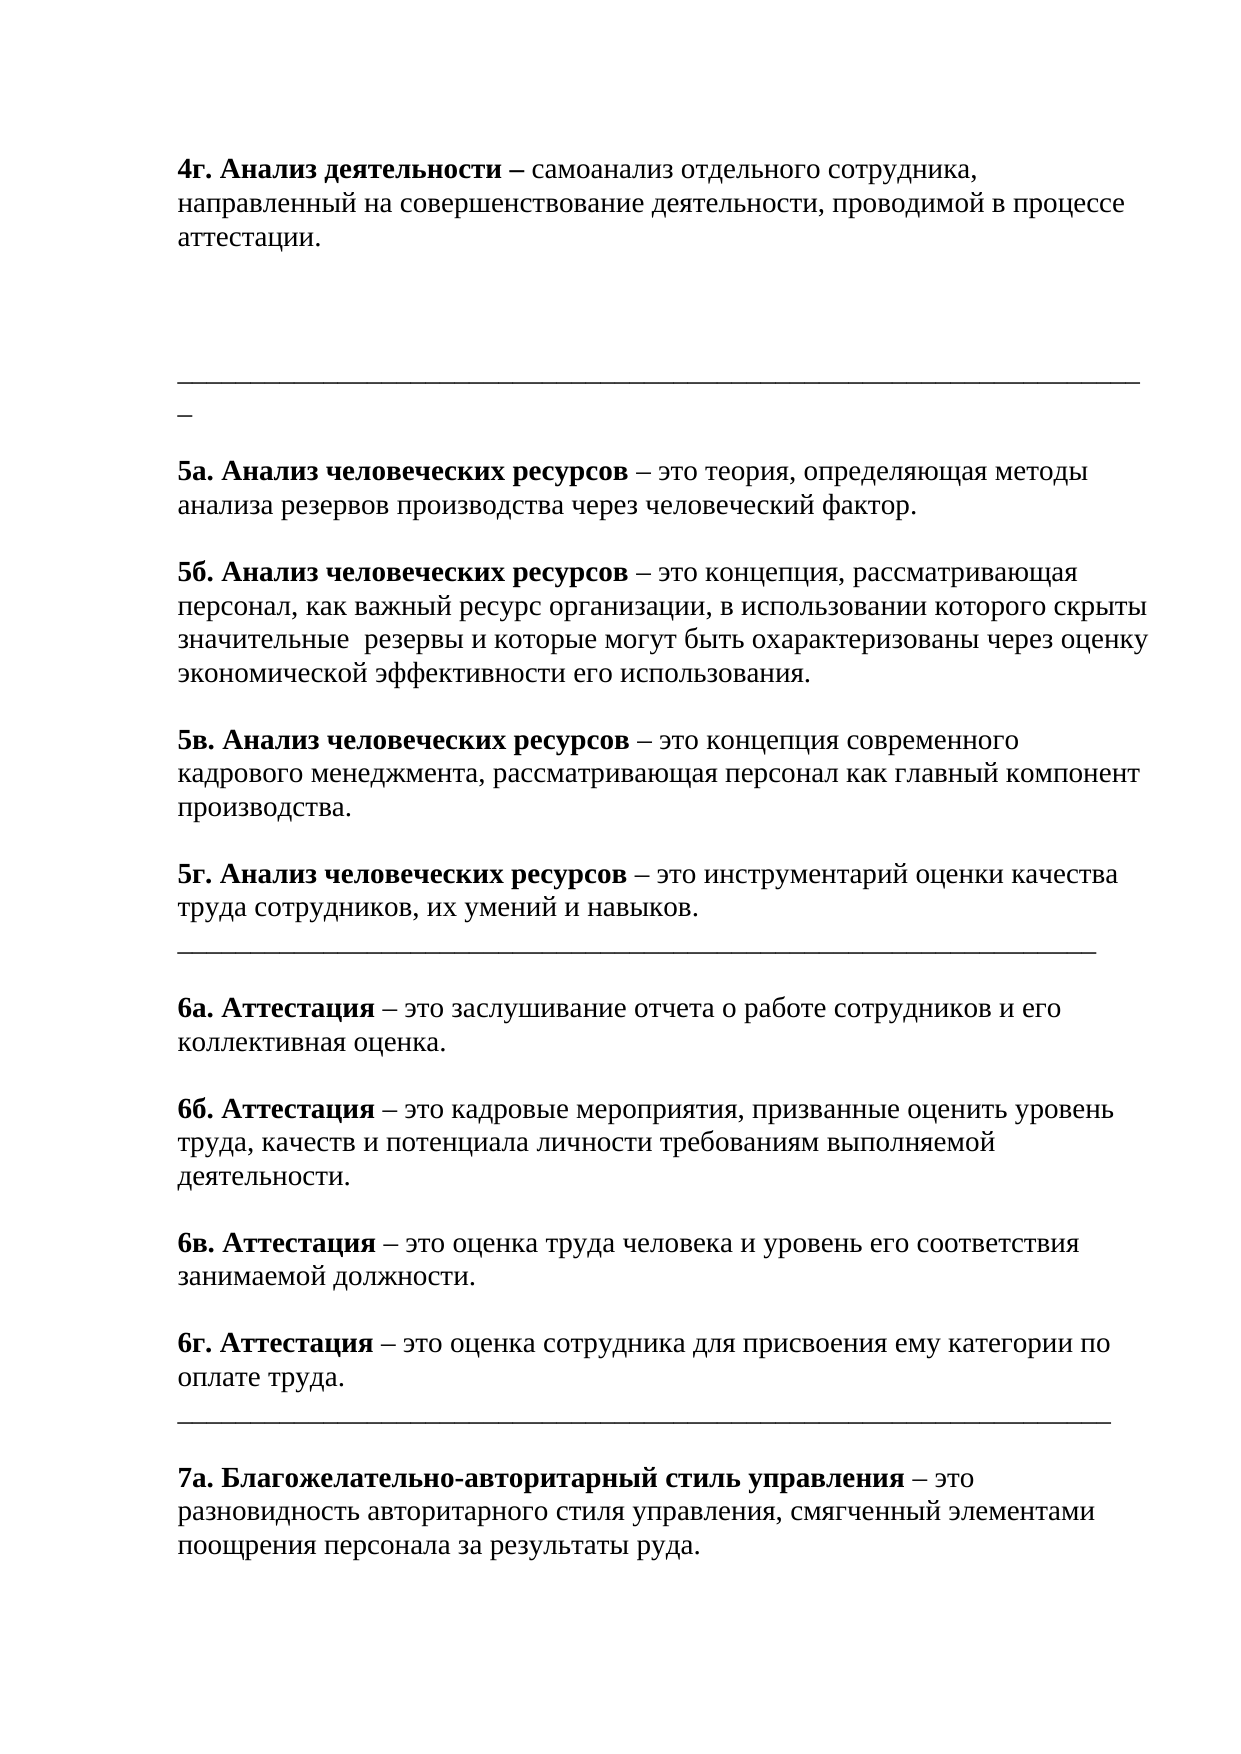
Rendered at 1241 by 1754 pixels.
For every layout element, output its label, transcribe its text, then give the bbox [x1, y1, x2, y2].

text 5в. Анализ человеческих ресурсов – это концепция современного кадрового менеджмента, рассматривающая персонал как главный компонент производства. [177, 722, 1152, 822]
text 5а. Анализ человеческих ресурсов – это теория, определяющая методы анализа резервов производства через человеческий фактор. [177, 453, 1152, 521]
text 4г. Анализ деятельности – самоанализ отдельного сотрудника, направленный на совершенствование деятельности, проводимой в процессе аттестации. [177, 152, 1152, 252]
text 6в. Аттестация – это оценка труда человека и уровень его соответствия занимаемой должности. [177, 1225, 1152, 1292]
text 6г. Аттестация – это оценка сотрудника для присвоения ему категории по оплате труда. [177, 1326, 1152, 1393]
text _______________________________________________________________ [177, 923, 1152, 957]
text 6а. Аттестация – это заслушивание отчета о работе сотрудников и его коллективная оценка. [177, 990, 1152, 1057]
text 7а. Благожелательно-авторитарный стиль управления – это разновидность авторитарного стиля управления, смягченный элементами поощрения персонала за результаты руда. [177, 1460, 1152, 1560]
text 6б. Аттестация – это кадровые мероприятия, призванные оценить уровень труда, качеств и потенциала личности требованиям выполняемой деятельности. [177, 1091, 1152, 1191]
text 5г. Анализ человеческих ресурсов – это инструментарий оценки качества труда сотрудников, их умений и навыков. [177, 856, 1152, 923]
text 5б. Анализ человеческих ресурсов – это концепция, рассматривающая персонал, как важный ресурс организации, в использовании которого скрыты значительные резервы и которые могут быть охарактеризованы через оценку экономической эффективности его использования. [177, 554, 1152, 688]
text ________________________________________________________________ [177, 1393, 1152, 1426]
text ___________________________________________________________________ [177, 353, 1152, 420]
